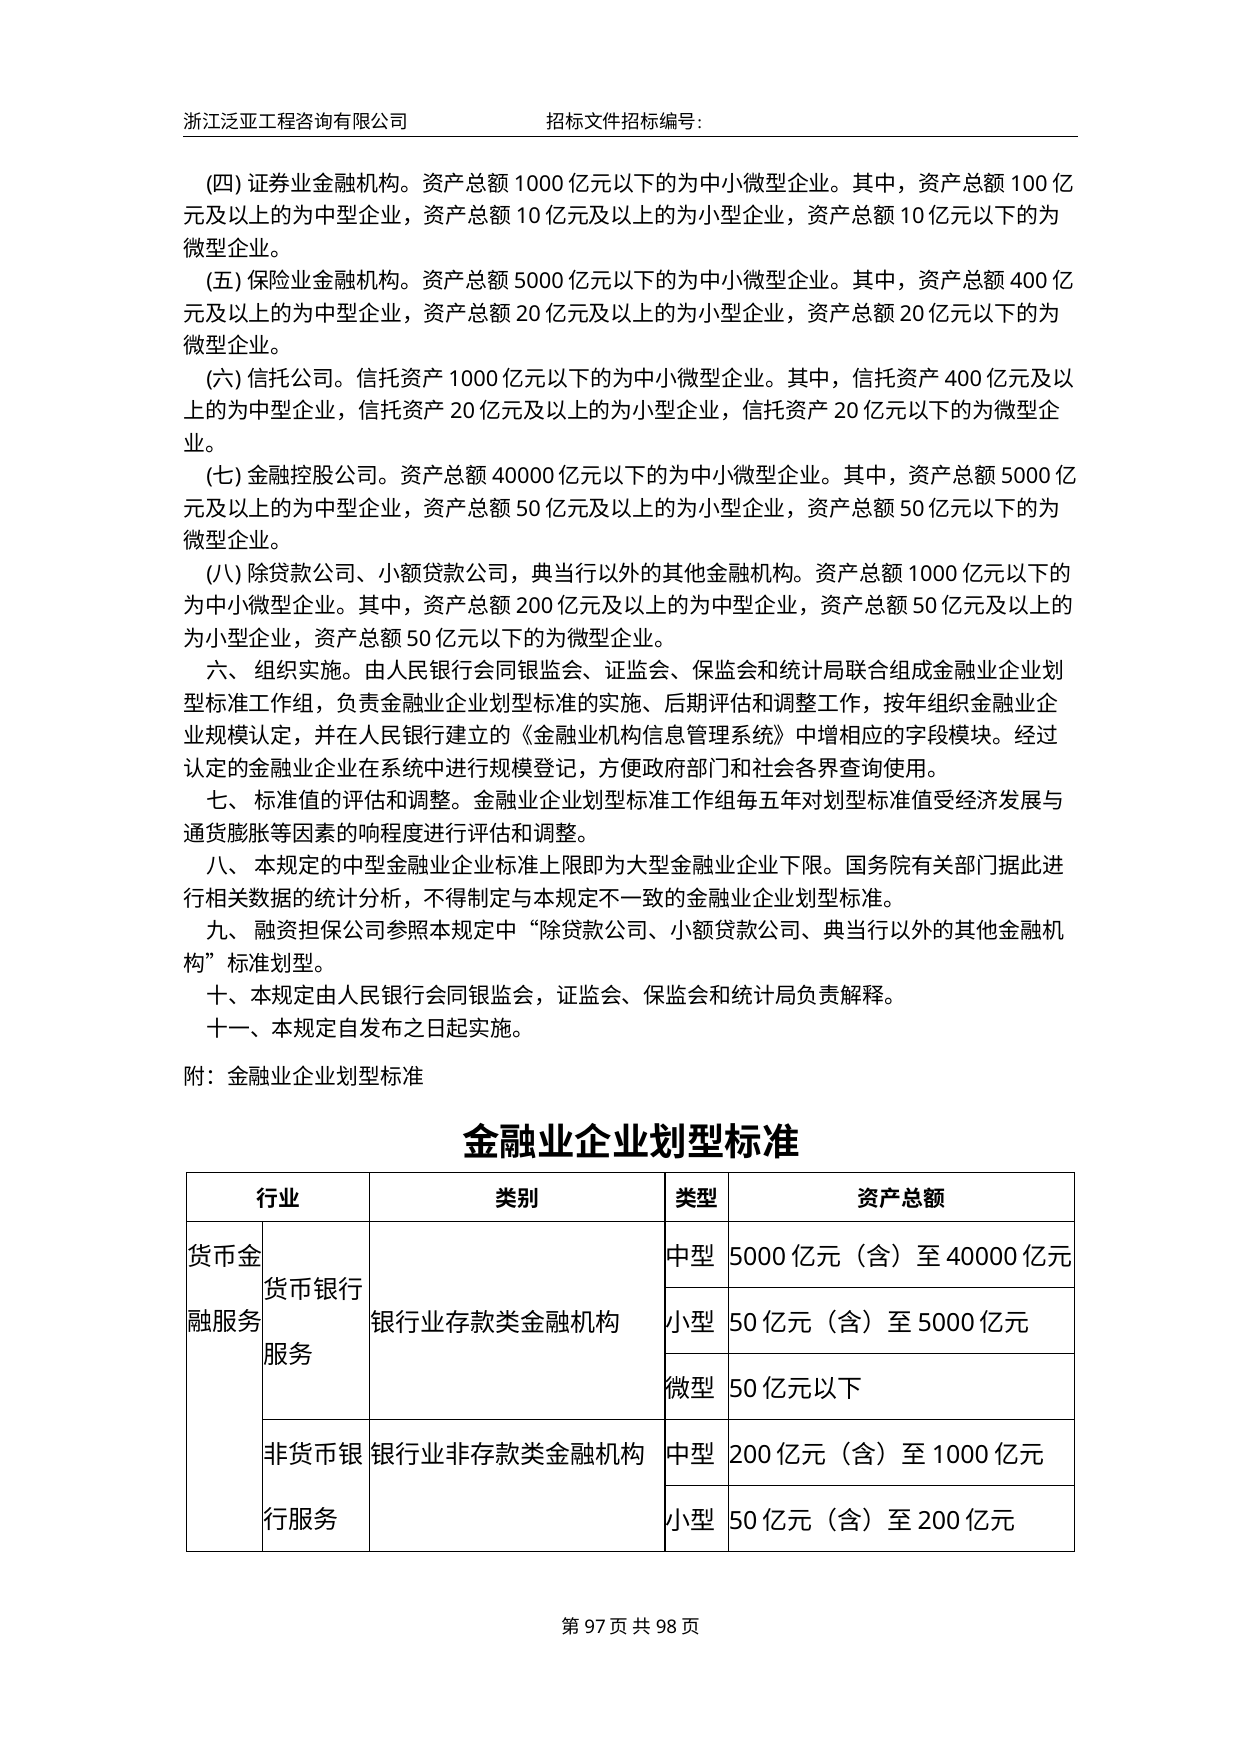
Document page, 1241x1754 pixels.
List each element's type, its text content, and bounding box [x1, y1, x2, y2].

table_cell 微型 [666, 1354, 728, 1419]
table_header 类型 [666, 1173, 728, 1221]
text 八、 本规定的中型金融业企业标准上限即为大型金融业企业下限。国务院有关部门据此进行相关数据的统计分析，不得制定与本规定不一致的金融业企业划型标准。 [183, 848, 1078, 913]
table_cell 5000亿元（含）至40000亿元 [729, 1222, 1074, 1287]
text 七、 标准值的评估和调整。金融业企业划型标准工作组毎五年对划型标准值受经济发展与通货膨胀等因素的响程度进行评估和调整。 [183, 783, 1078, 848]
text 十一、本规定自发布之日起实施。 [183, 1011, 1078, 1043]
text (四) 证券业金融机构。资产总额1000亿元以下的为中小微型企业。其中，资产总额100亿元及以上的为中型企业，资产总额10亿元及以上的为小型企业，资产总额10亿元以下的为微型企业。 [183, 166, 1078, 263]
table_cell 200亿元（含）至1000亿元 [729, 1420, 1074, 1485]
table_cell 小型 [666, 1486, 728, 1551]
table_cell 中型 [666, 1222, 728, 1287]
table_cell 50亿元（含）至200亿元 [729, 1486, 1074, 1551]
table_cell 银行业非存款类金融机构 [370, 1420, 664, 1551]
table_header 资产总额 [729, 1173, 1074, 1221]
table_cell 中型 [666, 1420, 728, 1485]
table_cell 银行业存款类金融机构 [370, 1222, 664, 1419]
text (八) 除贷款公司、小额贷款公司，典当行以外的其他金融机构。资产总额1000亿元以下的为中小微型企业。其中，资产总额200亿元及以上的为中型企业，资产总额50亿元及以上的为小型企业，资产总额50亿元以下的为微型企业。 [183, 556, 1078, 653]
table_header 类别 [370, 1173, 664, 1221]
text (七) 金融控股公司。资产总额40000亿元以下的为中小微型企业。其中，资产总额5000亿元及以上的为中型企业，资产总额50亿元及以上的为小型企业，资产总额50亿元以下的为微型企业。 [183, 458, 1078, 556]
table_cell 50亿元（含）至5000亿元 [729, 1288, 1074, 1353]
table_cell 非货币银行服务 [263, 1420, 369, 1551]
text 附：金融业企业划型标准 [183, 1059, 1078, 1091]
text 金融业企业划型标准 [183, 1107, 1078, 1172]
text (六) 信托公司。信托资产1000亿元以下的为中小微型企业。其中，信托资产400亿元及以上的为中型企业，信托资产20亿元及以上的为小型企业，信托资产20亿元以下的为微型企业。 [183, 361, 1078, 458]
table_cell 小型 [666, 1288, 728, 1353]
text 十、本规定由人民银行会同银监会，证监会、保监会和统计局负责解释。 [183, 978, 1078, 1011]
text (五) 保险业金融机构。资产总额5000亿元以下的为中小微型企业。其中，资产总额400亿元及以上的为中型企业，资产总额20亿元及以上的为小型企业，资产总额20亿元以下的为微型企业。 [183, 263, 1078, 361]
table_cell 50亿元以下 [729, 1354, 1074, 1419]
table_header 行业 [187, 1173, 369, 1221]
table_cell 货币银行服务 [263, 1222, 369, 1419]
table_cell 货币金融服务 [187, 1222, 262, 1551]
text 六、 组织实施。由人民银行会同银监会、证监会、保监会和统计局联合组成金融业企业划型标准工作组，负责金融业企业划型标准的实施、后期评估和调整工作，按年组织金融业企业规模认定，并在人民银行建立的《金融业机构信息管理系统》中增相应的字段模块。经过认定的金融业企业在系统中进行规模登记，方便政府部门和社会各界查询使用。 [183, 653, 1078, 783]
text 九、 融资担保公司参照本规定中“除贷款公司、小额贷款公司、典当行以外的其他金融机构”标准划型。 [183, 913, 1078, 978]
